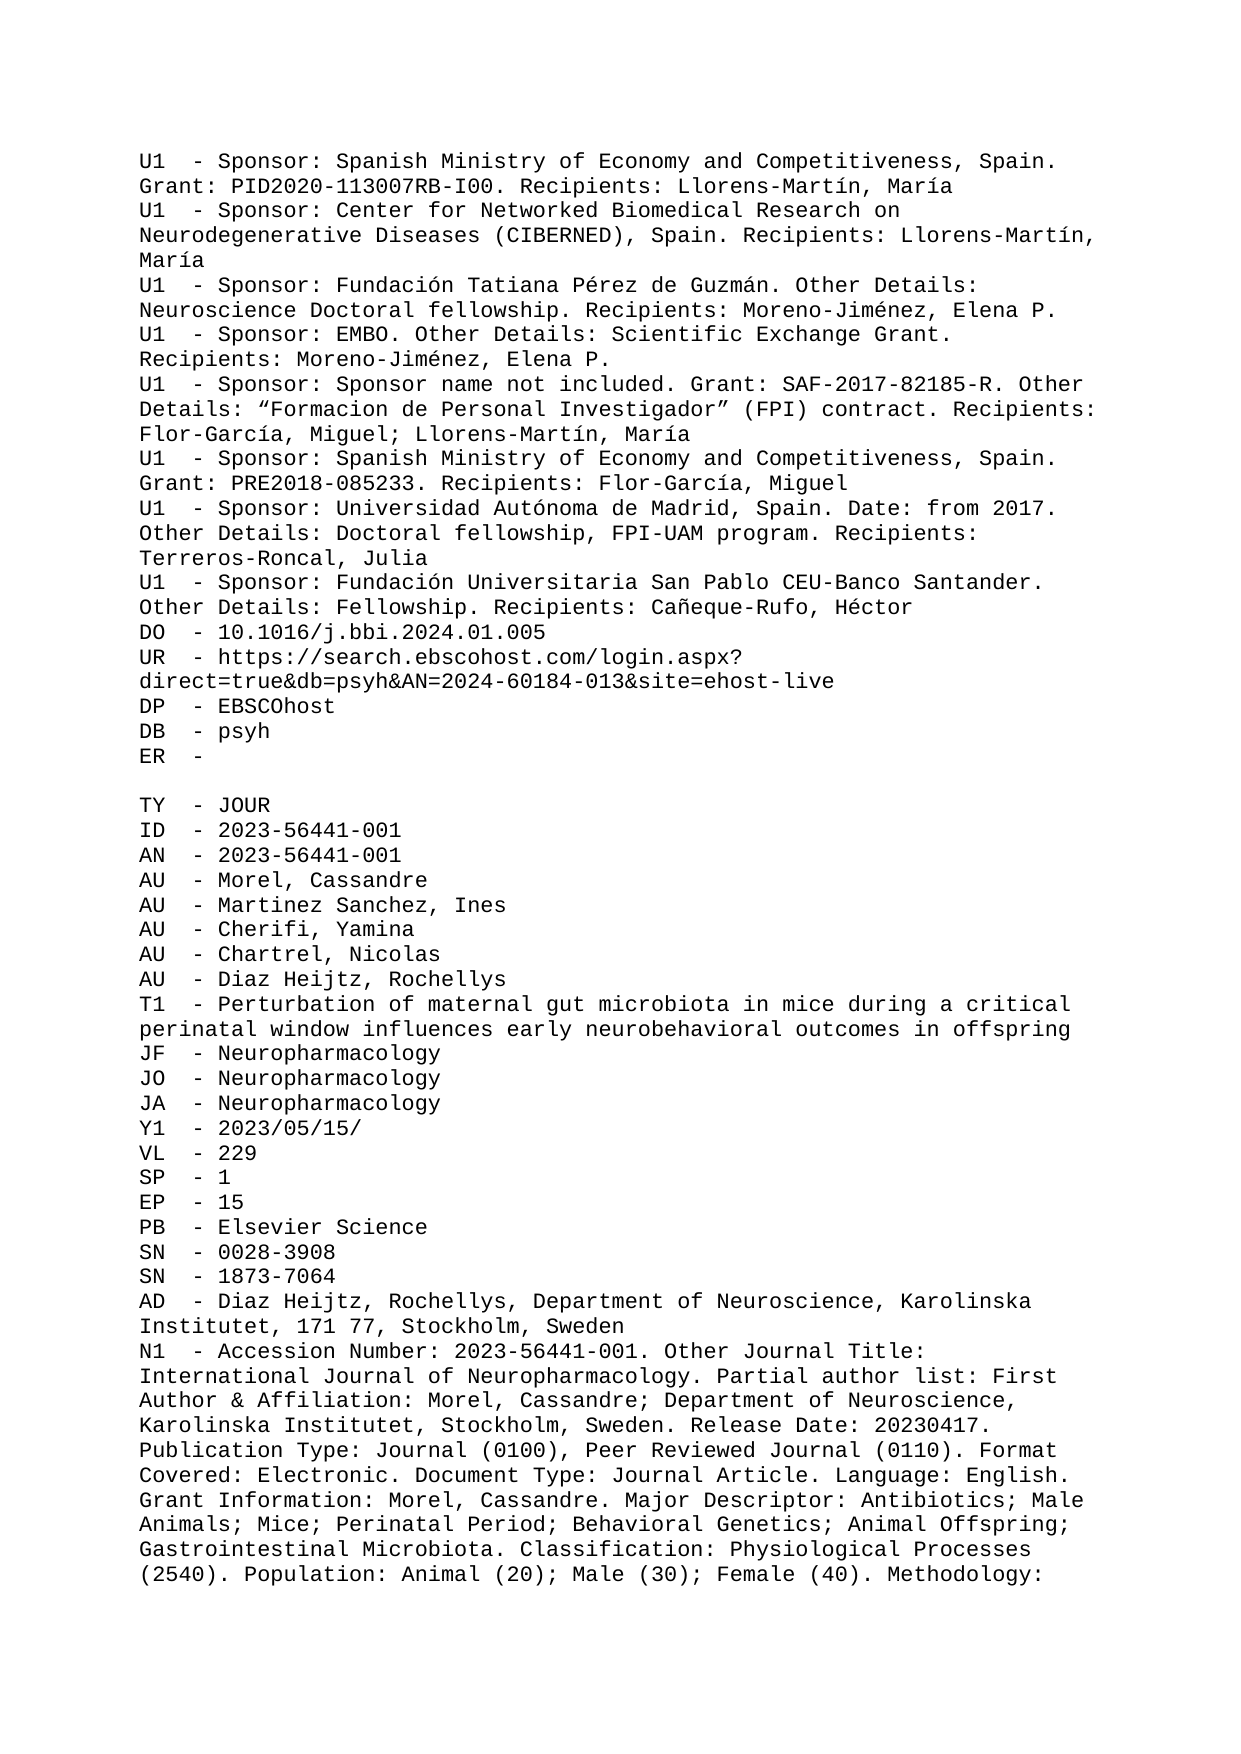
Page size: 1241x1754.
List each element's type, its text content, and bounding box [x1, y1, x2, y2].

text AU - Diaz Heijtz, Rochellys [139, 968, 1101, 993]
text ID - 2023-56441-001 [139, 819, 1101, 844]
text JO - Neuropharmacology [139, 1067, 1101, 1092]
text T1 - Perturbation of maternal gut microbiota in mice during a critical perinatal window influences early neurobehavioral outcomes in offspring [139, 993, 1101, 1042]
text U1 - Sponsor: Spanish Ministry of Economy and Competitiveness, Spain. Grant: PID2020-113007RB-I00. Recipients: Llorens-Martín, María [139, 150, 1101, 199]
text DO - 10.1016/j.bbi.2024.01.005 [139, 621, 1101, 646]
text TY - JOUR [139, 794, 1101, 819]
text ER - [139, 745, 1101, 770]
text AU - Martinez Sanchez, Ines [139, 894, 1101, 918]
text U1 - Sponsor: Spanish Ministry of Economy and Competitiveness, Spain. Grant: PRE2018-085233. Recipients: Flor-García, Miguel [139, 447, 1101, 497]
text AU - Chartrel, Nicolas [139, 943, 1101, 968]
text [139, 1340, 1101, 1588]
text SN - 1873-7064 [139, 1266, 1101, 1290]
text UR - https://search.ebscohost.com/login.aspx?direct=true&db=psyh&AN=2024-60184-013&site=ehost-live [139, 646, 1101, 695]
text AU - Cherifi, Yamina [139, 918, 1101, 943]
text U1 - Sponsor: EMBO. Other Details: Scientific Exchange Grant. Recipients: Moreno-Jiménez, Elena P. [139, 323, 1101, 373]
text JA - Neuropharmacology [139, 1092, 1101, 1117]
text DP - EBSCOhost [139, 695, 1101, 720]
text U1 - Sponsor: Center for Networked Biomedical Research on Neurodegenerative Diseases (CIBERNED), Spain. Recipients: Llorens-Martín, María [139, 199, 1101, 274]
text JF - Neuropharmacology [139, 1042, 1101, 1067]
text AN - 2023-56441-001 [139, 844, 1101, 869]
text U1 - Sponsor: Sponsor name not included. Grant: SAF-2017-82185-R. Other Details: “Formacion de Personal Investigador” (FPI) contract. Recipients: Flor-García, Miguel; Llorens-Martín, María [139, 373, 1101, 447]
text AD - Diaz Heijtz, Rochellys, Department of Neuroscience, Karolinska Institutet, 171 77, Stockholm, Sweden [139, 1290, 1101, 1340]
text PB - Elsevier Science [139, 1216, 1101, 1241]
text SP - 1 [139, 1166, 1101, 1191]
text Y1 - 2023/05/15/ [139, 1117, 1101, 1142]
text AU - Morel, Cassandre [139, 869, 1101, 894]
text U1 - Sponsor: Universidad Autónoma de Madrid, Spain. Date: from 2017. Other Details: Doctoral fellowship, FPI-UAM program. Recipients: Terreros-Roncal, Julia [139, 497, 1101, 571]
text U1 - Sponsor: Fundación Universitaria San Pablo CEU-Banco Santander. Other Details: Fellowship. Recipients: Cañeque-Rufo, Héctor [139, 571, 1101, 621]
text DB - psyh [139, 720, 1101, 745]
text U1 - Sponsor: Fundación Tatiana Pérez de Guzmán. Other Details: Neuroscience Doctoral fellowship. Recipients: Moreno-Jiménez, Elena P. [139, 274, 1101, 323]
text EP - 15 [139, 1191, 1101, 1216]
text SN - 0028-3908 [139, 1241, 1101, 1266]
text VL - 229 [139, 1142, 1101, 1166]
